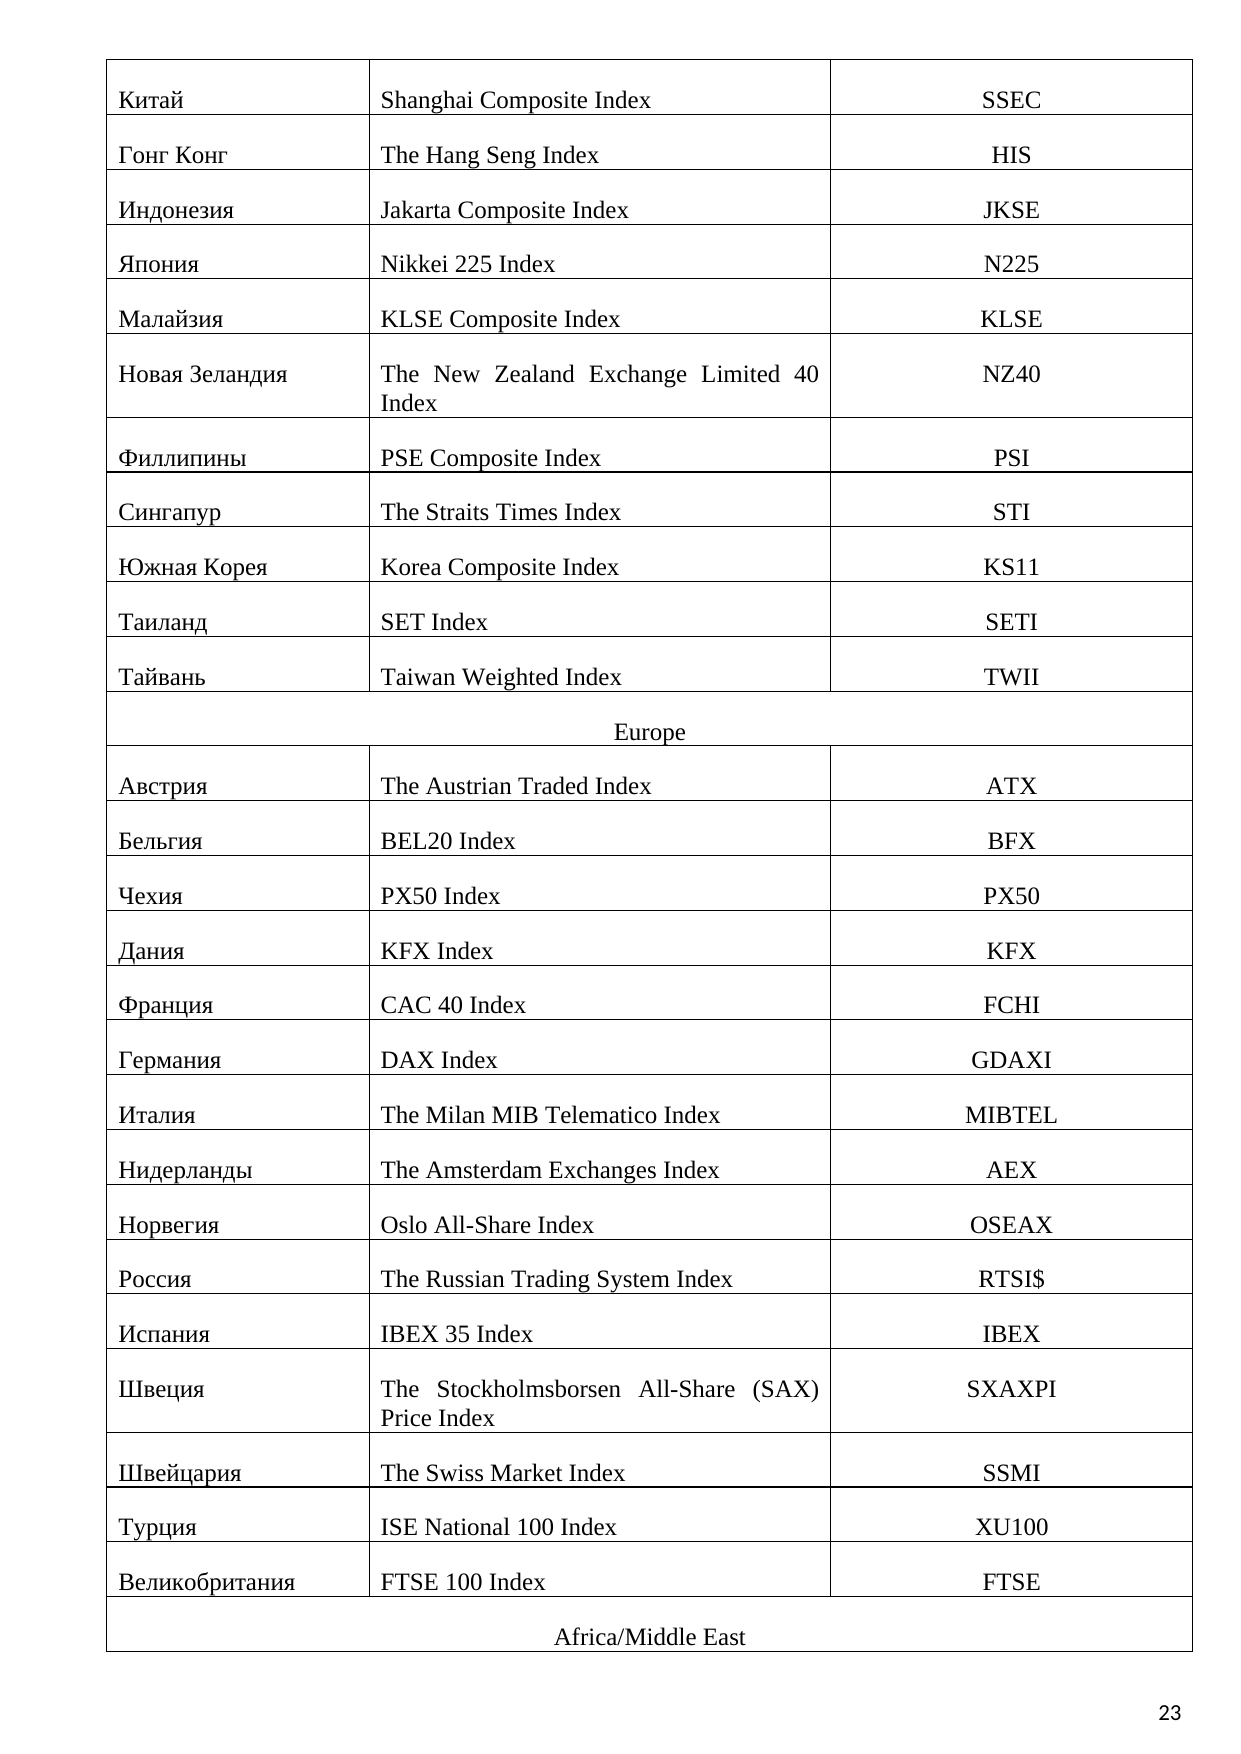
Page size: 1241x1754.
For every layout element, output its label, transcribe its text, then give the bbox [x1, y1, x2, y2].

table_cell Чехия [107, 856, 369, 910]
table_cell HIS [831, 115, 1192, 169]
table_cell Южная Корея [107, 527, 369, 581]
table_cell SSEC [831, 60, 1192, 114]
table_cell PSE Composite Index [370, 418, 830, 471]
table_cell Jakarta Composite Index [370, 170, 830, 223]
table_cell Италия [107, 1075, 369, 1129]
table_cell KFX Index [370, 911, 830, 964]
table_cell Сингапур [107, 473, 369, 526]
table_cell Бельгия [107, 801, 369, 855]
table_cell SSMI [831, 1433, 1192, 1486]
table_cell CAC 40 Index [370, 966, 830, 1019]
table_cell Новая Зеландия [107, 334, 369, 417]
table_cell FTSE 100 Index [370, 1542, 830, 1596]
table_cell Тайвань [107, 637, 369, 691]
table_cell TWII [831, 637, 1192, 691]
table_cell JKSE [831, 170, 1192, 223]
table_cell KS11 [831, 527, 1192, 581]
table_cell BEL20 Index [370, 801, 830, 855]
table_cell Дания [107, 911, 369, 964]
table_cell Africa/Middle East [107, 1597, 1192, 1651]
table_cell FCHI [831, 966, 1192, 1019]
table_cell N225 [831, 225, 1192, 278]
table_cell PSI [831, 418, 1192, 471]
table_cell The Hang Seng Index [370, 115, 830, 169]
table_cell KLSE [831, 279, 1192, 333]
table_cell SETI [831, 582, 1192, 636]
table_cell Китай [107, 60, 369, 114]
table_cell Великобритания [107, 1542, 369, 1596]
table_cell Гонг Конг [107, 115, 369, 169]
table_cell The Austrian Traded Index [370, 746, 830, 800]
table_cell BFX [831, 801, 1192, 855]
table_cell AEX [831, 1130, 1192, 1184]
table_cell MIBTEL [831, 1075, 1192, 1129]
table_cell XU100 [831, 1488, 1192, 1541]
table_cell SET Index [370, 582, 830, 636]
table_cell IBEX [831, 1294, 1192, 1348]
table_cell Индонезия [107, 170, 369, 223]
table_cell OSEAX [831, 1185, 1192, 1238]
table_cell Германия [107, 1020, 369, 1074]
table_cell Турция [107, 1488, 369, 1541]
table_cell The New Zealand Exchange Limited 40 Index [370, 334, 830, 417]
table_cell SXAXPI [831, 1349, 1192, 1432]
table_cell Oslo All-Share Index [370, 1185, 830, 1238]
table_cell Австрия [107, 746, 369, 800]
table_cell The Milan MIB Telematico Index [370, 1075, 830, 1129]
table_cell FTSE [831, 1542, 1192, 1596]
table_cell The Russian Trading System Index [370, 1240, 830, 1293]
table_cell The Swiss Market Index [370, 1433, 830, 1486]
table_cell The Amsterdam Exchanges Index [370, 1130, 830, 1184]
table_cell Швеция [107, 1349, 369, 1432]
table_cell ISE National 100 Index [370, 1488, 830, 1541]
table_cell Франция [107, 966, 369, 1019]
table_cell Россия [107, 1240, 369, 1293]
table_cell Испания [107, 1294, 369, 1348]
table_cell Europe [107, 692, 1192, 745]
table_cell The Straits Times Index [370, 473, 830, 526]
table_cell Норвегия [107, 1185, 369, 1238]
table_cell Taiwan Weighted Index [370, 637, 830, 691]
table_cell KFX [831, 911, 1192, 964]
table_cell Япония [107, 225, 369, 278]
table_cell KLSE Composite Index [370, 279, 830, 333]
table_cell PX50 [831, 856, 1192, 910]
table_cell Nikkei 225 Index [370, 225, 830, 278]
table_cell GDAXI [831, 1020, 1192, 1074]
table_cell Shanghai Composite Index [370, 60, 830, 114]
table_cell DAX Index [370, 1020, 830, 1074]
table_cell IBEX 35 Index [370, 1294, 830, 1348]
table_cell Швейцария [107, 1433, 369, 1486]
table_cell Korea Composite Index [370, 527, 830, 581]
table_cell STI [831, 473, 1192, 526]
table_cell The Stockholmsborsen All-Share (SAX) Price Index [370, 1349, 830, 1432]
table_cell PX50 Index [370, 856, 830, 910]
table_cell ATX [831, 746, 1192, 800]
table_cell Нидерланды [107, 1130, 369, 1184]
table_cell NZ40 [831, 334, 1192, 417]
table_cell RTSI$ [831, 1240, 1192, 1293]
table_cell Филлипины [107, 418, 369, 471]
table_cell Малайзия [107, 279, 369, 333]
table_cell Таиланд [107, 582, 369, 636]
